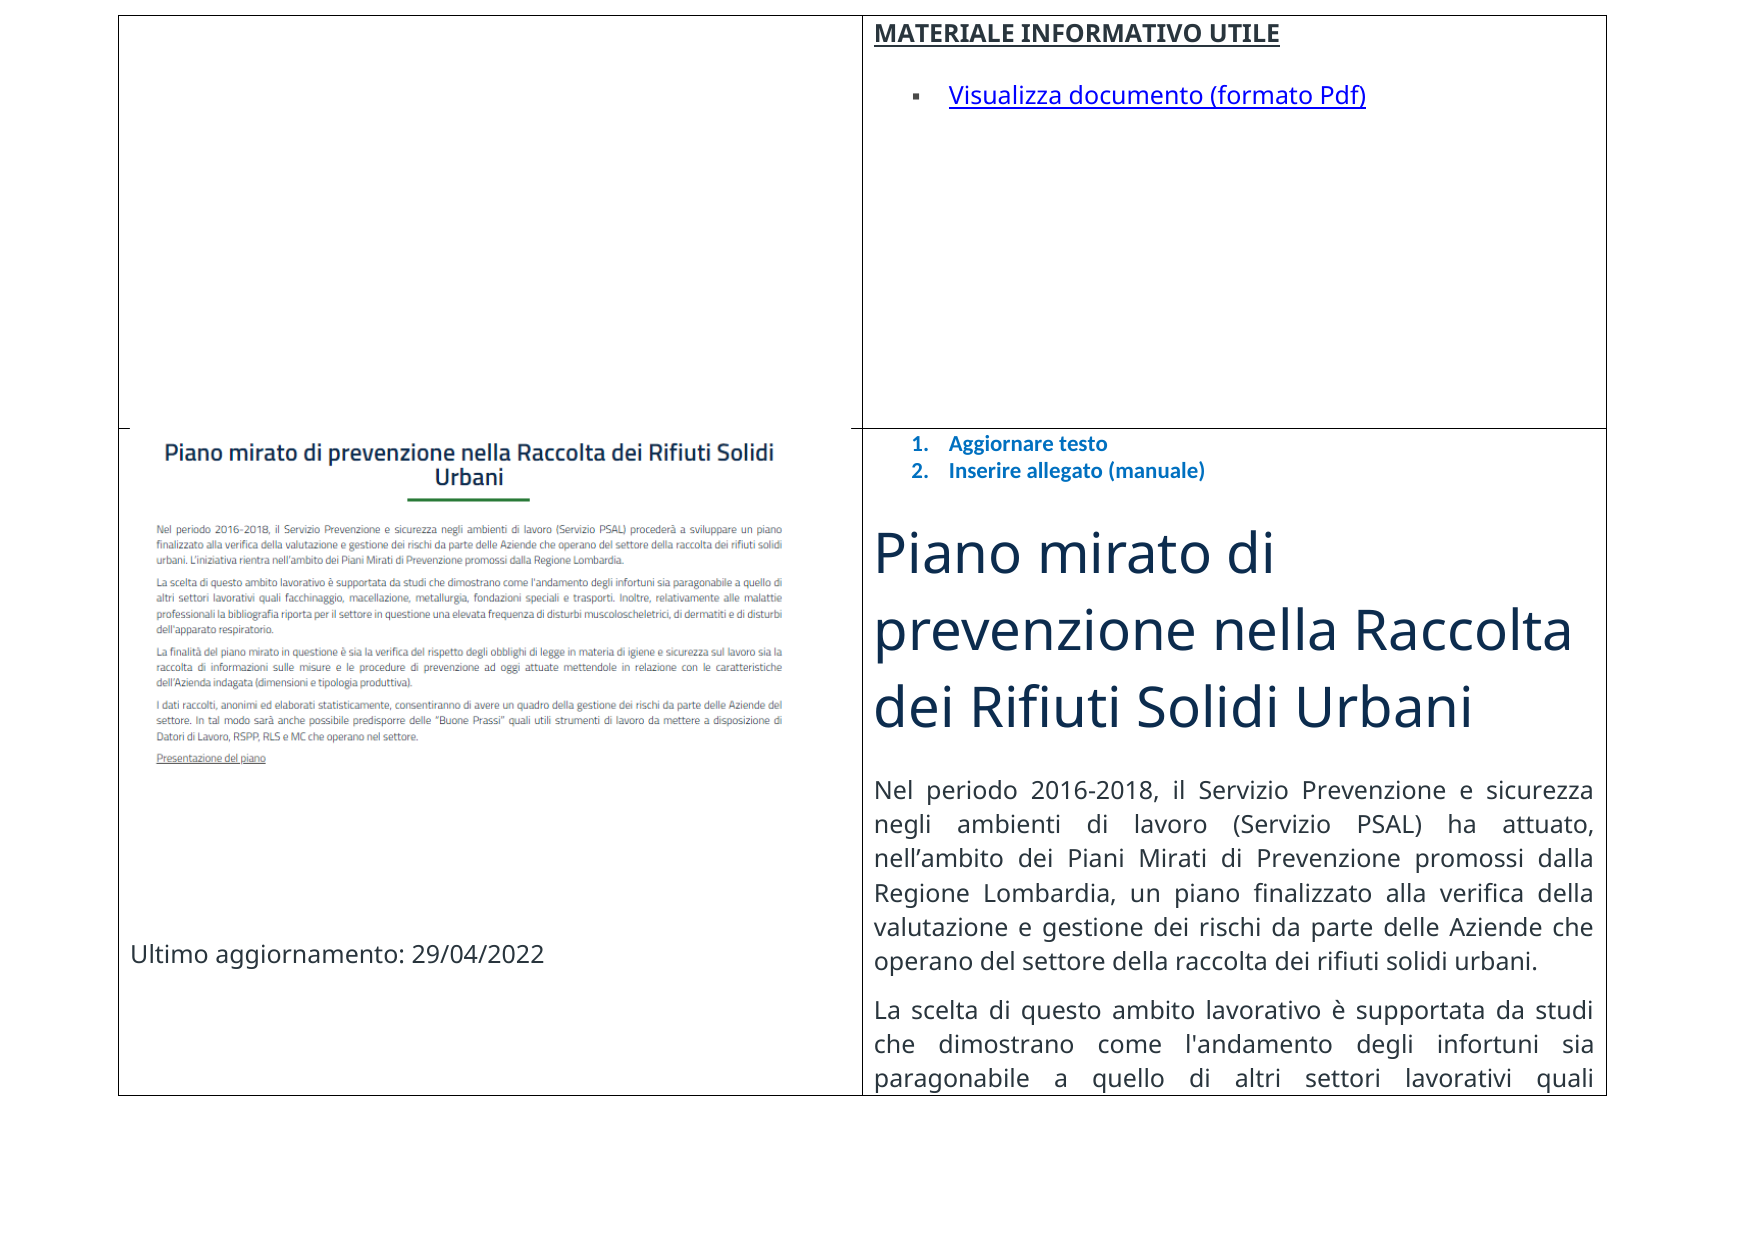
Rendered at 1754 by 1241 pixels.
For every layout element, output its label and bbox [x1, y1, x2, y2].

table_cell [119, 429, 862, 1095]
picture [129, 428, 852, 769]
table_cell [119, 16, 862, 428]
table_cell [863, 16, 1606, 428]
table_cell [863, 429, 1606, 1095]
